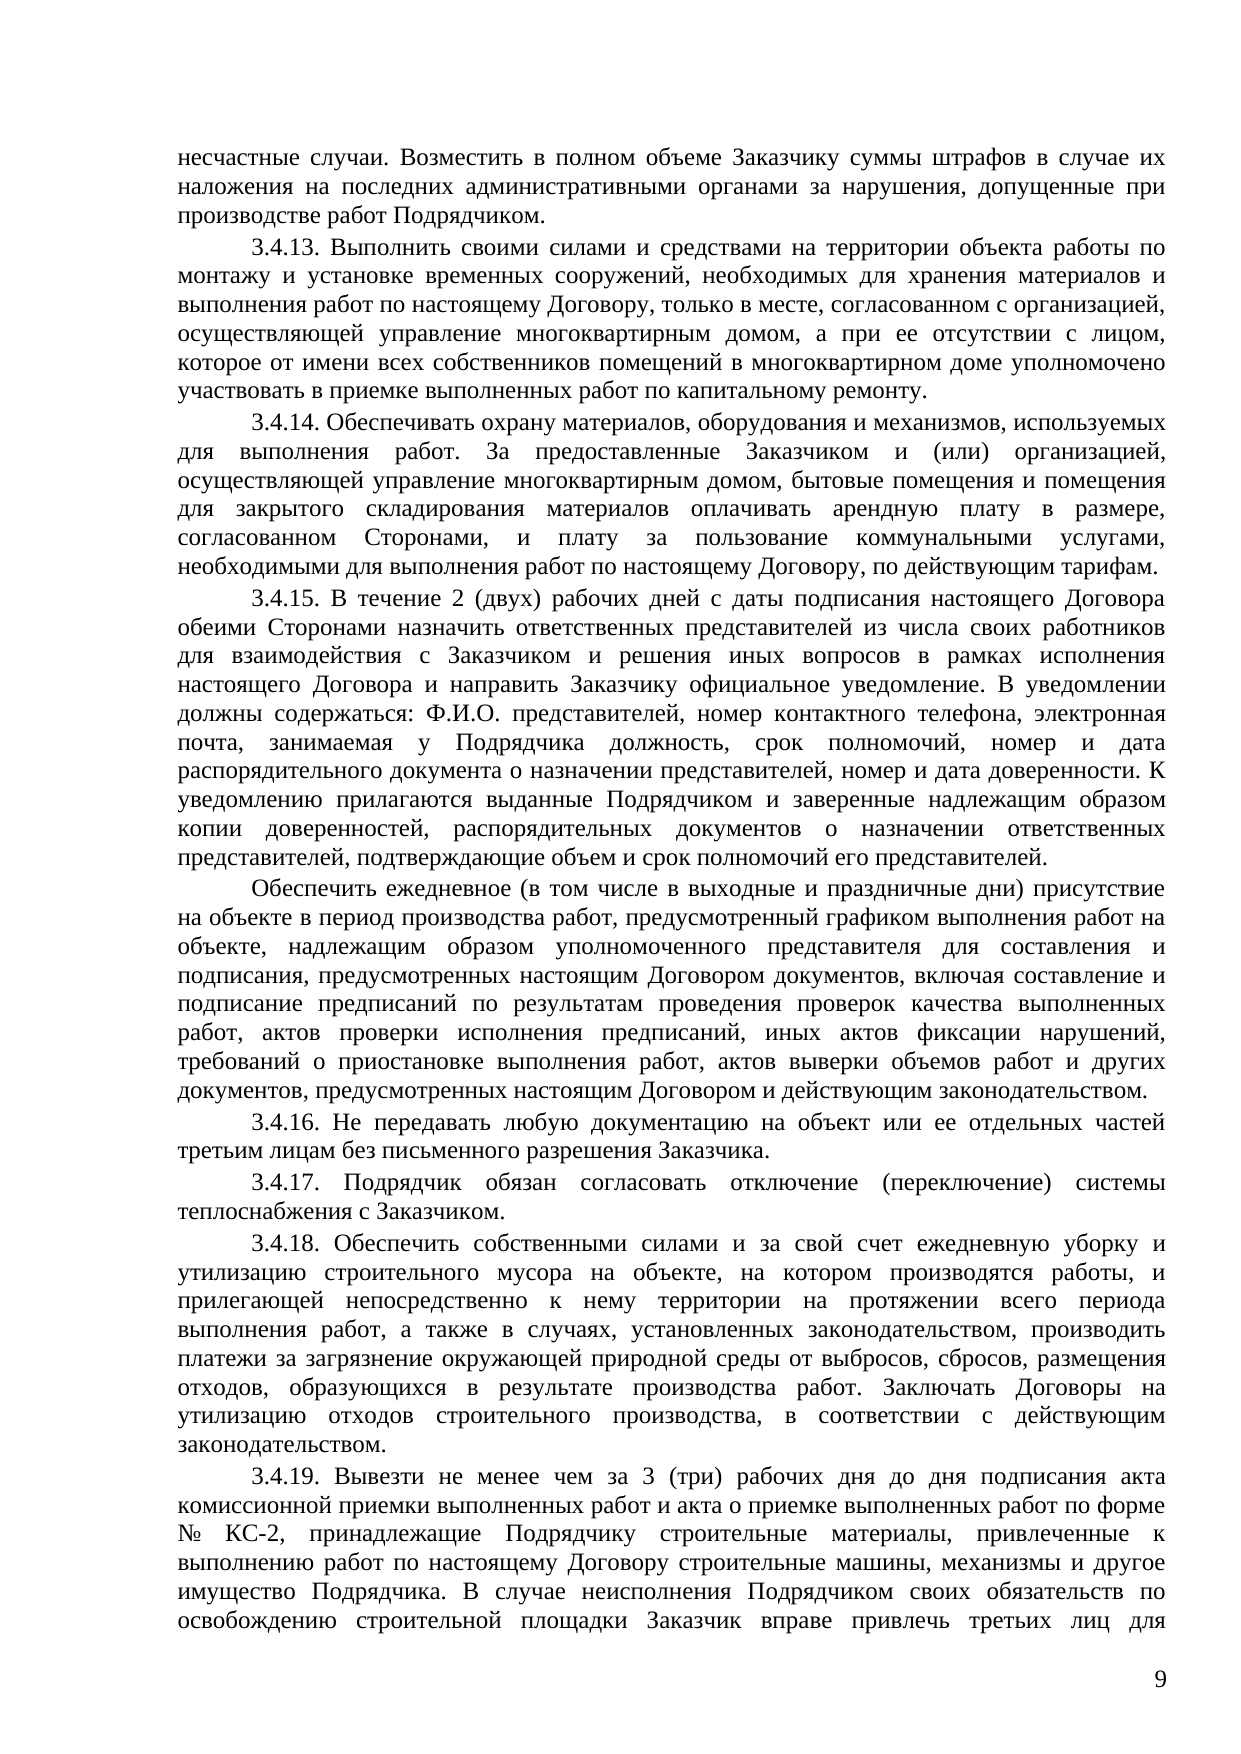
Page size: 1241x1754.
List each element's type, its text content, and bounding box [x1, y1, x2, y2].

text 3.4.13. Выполнить своими силами и средствами на территории объекта работы по монтажу и установке временных сооружений, необходимых для хранения материалов и выполнения работ по настоящему Договору, только в месте, согласованном с организацией, осуществляющей управление многоквартирным домом, а при ее отсутствии с лицом, которое от имени всех собственников помещений в многоквартирном доме уполномочено участвовать в приемке выполненных работ по капитальному ремонту. [177, 232, 1167, 404]
text 3.4.18. Обеспечить собственными силами и за свой счет ежедневную уборку и утилизацию строительного мусора на объекте, на котором производятся работы, и прилегающей непосредственно к нему территории на протяжении всего периода выполнения работ, а также в случаях, установленных законодательством, производить платежи за загрязнение окружающей природной среды от выбросов, сбросов, размещения отходов, образующихся в результате производства работ. Заключать Договоры на утилизацию отходов строительного производства, в соответствии с действующим законодательством. [177, 1228, 1167, 1458]
text 3.4.15. В течение 2 (двух) рабочих дней с даты подписания настоящего Договора обеими Сторонами назначить ответственных представителей из числа своих работников для взаимодействия с Заказчиком и решения иных вопросов в рамках исполнения настоящего Договора и направить Заказчику официальное уведомление. В уведомлении должны содержаться: Ф.И.О. представителей, номер контактного телефона, электронная почта, занимаемая у Подрядчика должность, срок полномочий, номер и дата распорядительного документа о назначении представителей, номер и дата доверенности. К уведомлению прилагаются выданные Подрядчиком и заверенные надлежащим образом копии доверенностей, распорядительных документов о назначении ответственных представителей, подтверждающие объем и срок полномочий его представителей. [177, 583, 1167, 870]
text 3.4.17. Подрядчик обязан согласовать отключение (переключение) системы теплоснабжения с Заказчиком. [177, 1167, 1167, 1225]
text Обеспечить ежедневное (в том числе в выходные и праздничные дни) присутствие на объекте в период производства работ, предусмотренный графиком выполнения работ на объекте, надлежащим образом уполномоченного представителя для составления и подписания, предусмотренных настоящим Договором документов, включая составление и подписание предписаний по результатам проведения проверок качества выполненных работ, актов проверки исполнения предписаний, иных актов фиксации нарушений, требований о приостановке выполнения работ, актов выверки объемов работ и других документов, предусмотренных настоящим Договором и действующим законодательством. [177, 873, 1167, 1103]
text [177, 1461, 1167, 1633]
text 3.4.16. Не передавать любую документацию на объект или ее отдельных частей третьим лицам без письменного разрешения Заказчика. [177, 1107, 1167, 1164]
text 3.4.14. Обеспечивать охрану материалов, оборудования и механизмов, используемых для выполнения работ. За предоставленные Заказчиком и (или) организацией, осуществляющей управление многоквартирным домом, бытовые помещения и помещения для закрытого складирования материалов оплачивать арендную плату в размере, согласованном Сторонами, и плату за пользование коммунальными услугами, необходимыми для выполнения работ по настоящему Договору, по действующим тарифам. [177, 407, 1167, 580]
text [177, 142, 1167, 228]
